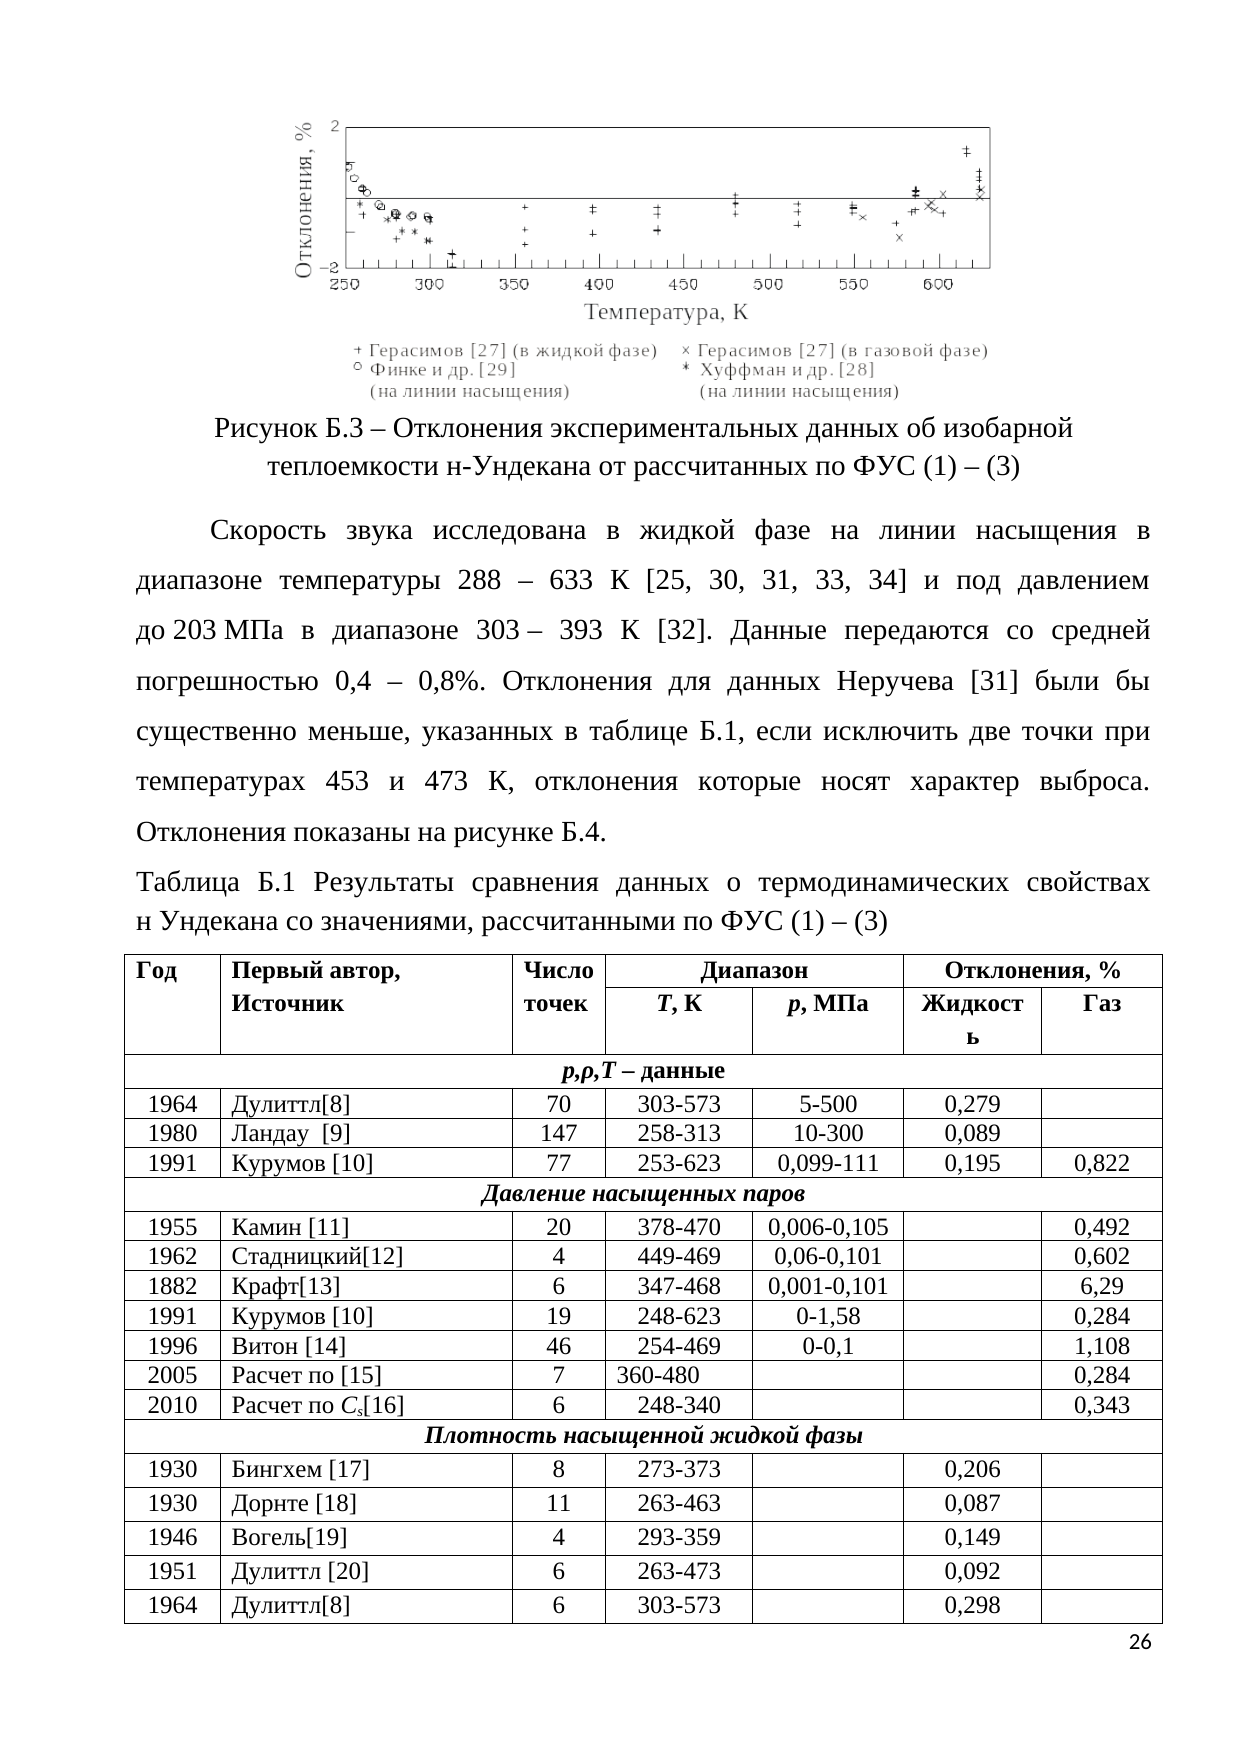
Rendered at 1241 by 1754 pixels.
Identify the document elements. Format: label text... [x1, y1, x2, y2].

table_cell 347-468 [606, 1271, 752, 1300]
table_cell Расчет по [15] [221, 1361, 512, 1389]
table_cell 1882 [125, 1271, 220, 1300]
table_cell 273-373 [606, 1454, 752, 1487]
table_cell [753, 1522, 903, 1555]
table_header Число [513, 955, 605, 987]
table_cell 1955 [125, 1212, 220, 1240]
table_cell 1946 [125, 1522, 220, 1555]
table_cell 0,06-0,101 [753, 1241, 903, 1270]
table_cell 0,001-0,101 [753, 1271, 903, 1300]
table_cell [904, 1241, 1041, 1270]
table_cell Ландау [9] [221, 1119, 512, 1147]
table_cell 1980 [125, 1119, 220, 1147]
table_cell Газ [1042, 988, 1162, 1054]
table_cell Дорнте [18] [221, 1488, 512, 1521]
table_cell 254-469 [606, 1331, 752, 1359]
table_cell Курумов [10] [221, 1301, 512, 1330]
table_header Отклонения, % [904, 955, 1162, 987]
table_cell 0,195 [904, 1148, 1041, 1177]
table_cell Стадницкий[12] [221, 1241, 512, 1270]
table_cell Дулиттл [20] [221, 1556, 512, 1589]
table_cell 2005 [125, 1361, 220, 1389]
table_cell Т, К [606, 988, 752, 1054]
table_cell 1964 [125, 1590, 220, 1623]
table_cell 449-469 [606, 1241, 752, 1270]
table_cell [1042, 1556, 1162, 1589]
table_cell [904, 1212, 1041, 1240]
table_cell 6 [513, 1590, 605, 1623]
table_cell Вогель[19] [221, 1522, 512, 1555]
table_cell 303-573 [606, 1590, 752, 1623]
table_cell 0,298 [904, 1590, 1041, 1623]
table_cell 258-313 [606, 1119, 752, 1147]
table_cell [1042, 1089, 1162, 1117]
table_cell 0,089 [904, 1119, 1041, 1147]
table_cell 1991 [125, 1301, 220, 1330]
table_header Первый автор, [221, 955, 512, 987]
table_cell 303-573 [606, 1089, 752, 1117]
table_cell 0,284 [1042, 1361, 1162, 1389]
table_header Диапазон [606, 955, 903, 987]
table_cell 70 [513, 1089, 605, 1117]
table_cell 6,29 [1042, 1271, 1162, 1300]
table_cell [753, 1590, 903, 1623]
table_cell 0,602 [1042, 1241, 1162, 1270]
table_cell 5-500 [753, 1089, 903, 1117]
table_cell Расчет по Сs[16] [221, 1390, 512, 1419]
table_cell 1930 [125, 1454, 220, 1487]
table_cell 0,279 [904, 1089, 1041, 1117]
table_cell [904, 1271, 1041, 1300]
table_cell р, МПа [753, 988, 903, 1054]
table_cell 19 [513, 1301, 605, 1330]
table_cell [1042, 1522, 1162, 1555]
table_cell Бингхем [17] [221, 1454, 512, 1487]
table_cell Крафт[13] [221, 1271, 512, 1300]
table_cell Дулиттл[8] [221, 1089, 512, 1117]
table_cell 147 [513, 1119, 605, 1147]
table_cell точек [513, 987, 605, 1054]
table_cell [904, 1331, 1041, 1359]
table_cell [125, 987, 220, 1054]
table_cell [904, 1390, 1041, 1419]
table_cell [1042, 1454, 1162, 1487]
table_cell 1996 [125, 1331, 220, 1359]
table_cell 7 [513, 1361, 605, 1389]
table_cell 0,087 [904, 1488, 1041, 1521]
table_cell 248-623 [606, 1301, 752, 1330]
table_cell 11 [513, 1488, 605, 1521]
table_cell 0,206 [904, 1454, 1041, 1487]
table_cell 360-480 [606, 1361, 752, 1389]
table_cell [1042, 1119, 1162, 1147]
table_cell [1042, 1590, 1162, 1623]
table_cell Источник [221, 987, 512, 1054]
table_cell 0,343 [1042, 1390, 1162, 1419]
table_cell 2010 [125, 1390, 220, 1419]
table_cell 263-463 [606, 1488, 752, 1521]
table_cell 1964 [125, 1089, 220, 1117]
table_cell [1042, 1488, 1162, 1521]
table_cell 293-359 [606, 1522, 752, 1555]
table_cell [904, 1361, 1041, 1389]
table_cell 1930 [125, 1488, 220, 1521]
table_cell Плотность насыщенной жидкой фазы [125, 1420, 1162, 1453]
table_cell Давление насыщенных паров [125, 1178, 1162, 1211]
table_header Год [125, 955, 220, 987]
table_cell 46 [513, 1331, 605, 1359]
table_cell [753, 1454, 903, 1487]
table_cell 253-623 [606, 1148, 752, 1177]
text Таблица Б.1 Результаты сравнения данных о термодинамических свойствах н Ундекана со значениями, рассчитанными по ФУС (1) – (3) [136, 864, 1152, 936]
table_cell 0,149 [904, 1522, 1041, 1555]
table_cell 4 [513, 1241, 605, 1270]
table_cell 0-1,58 [753, 1301, 903, 1330]
table_cell 0,092 [904, 1556, 1041, 1589]
table_cell 6 [513, 1390, 605, 1419]
text Рисунок Б.3 – Отклонения экспериментальных данных об изобарной теплоемкости н-Ундекана от рассчитанных по ФУС (1) – (3) [136, 410, 1152, 482]
table_cell Камин [11] [221, 1212, 512, 1240]
text Скорость звука исследована в жидкой фазе на линии насыщения в диапазоне температуры 288 – 633 К [25, 30, 31, 33, 34] и под давлением до 203 МПа в диапазоне 303 – 393 К [32]. Данные передаются со средней погрешностью 0,4 – 0,8%. Отклонения для данных Неручева [31] были бы существенно меньше, указанных в таблице Б.1, если исключить две точки при температурах 453 и 473 К, отклонения которые носят характер выброса. Отклонения показаны на рисунке Б.4. [136, 512, 1152, 847]
table_cell p,ρ,T – данные [125, 1055, 1162, 1088]
table_cell 1962 [125, 1241, 220, 1270]
table_cell 0,822 [1042, 1148, 1162, 1177]
table_cell 263-473 [606, 1556, 752, 1589]
table_cell 4 [513, 1522, 605, 1555]
table_cell 77 [513, 1148, 605, 1177]
table_cell 6 [513, 1271, 605, 1300]
table_cell 0-0,1 [753, 1331, 903, 1359]
table_cell 8 [513, 1454, 605, 1487]
table_cell [904, 1301, 1041, 1330]
table_cell 1951 [125, 1556, 220, 1589]
table_cell 1,108 [1042, 1331, 1162, 1359]
table_cell 20 [513, 1212, 605, 1240]
table_cell Курумов [10] [221, 1148, 512, 1177]
table_cell Дулиттл[8] [221, 1590, 512, 1623]
table_cell 6 [513, 1556, 605, 1589]
table_cell 10-300 [753, 1119, 903, 1147]
table_cell 1991 [125, 1148, 220, 1177]
table_cell Жидкость [904, 988, 1041, 1054]
table_cell [753, 1390, 903, 1419]
table_cell [753, 1488, 903, 1521]
table_cell 0,492 [1042, 1212, 1162, 1240]
table_cell [753, 1361, 903, 1389]
table_cell 0,006-0,105 [753, 1212, 903, 1240]
table_cell [753, 1556, 903, 1589]
table_cell 0,284 [1042, 1301, 1162, 1330]
table_cell Витон [14] [221, 1331, 512, 1359]
table_cell 378-470 [606, 1212, 752, 1240]
table_cell 248-340 [606, 1390, 752, 1419]
table_cell 0,099-111 [753, 1148, 903, 1177]
